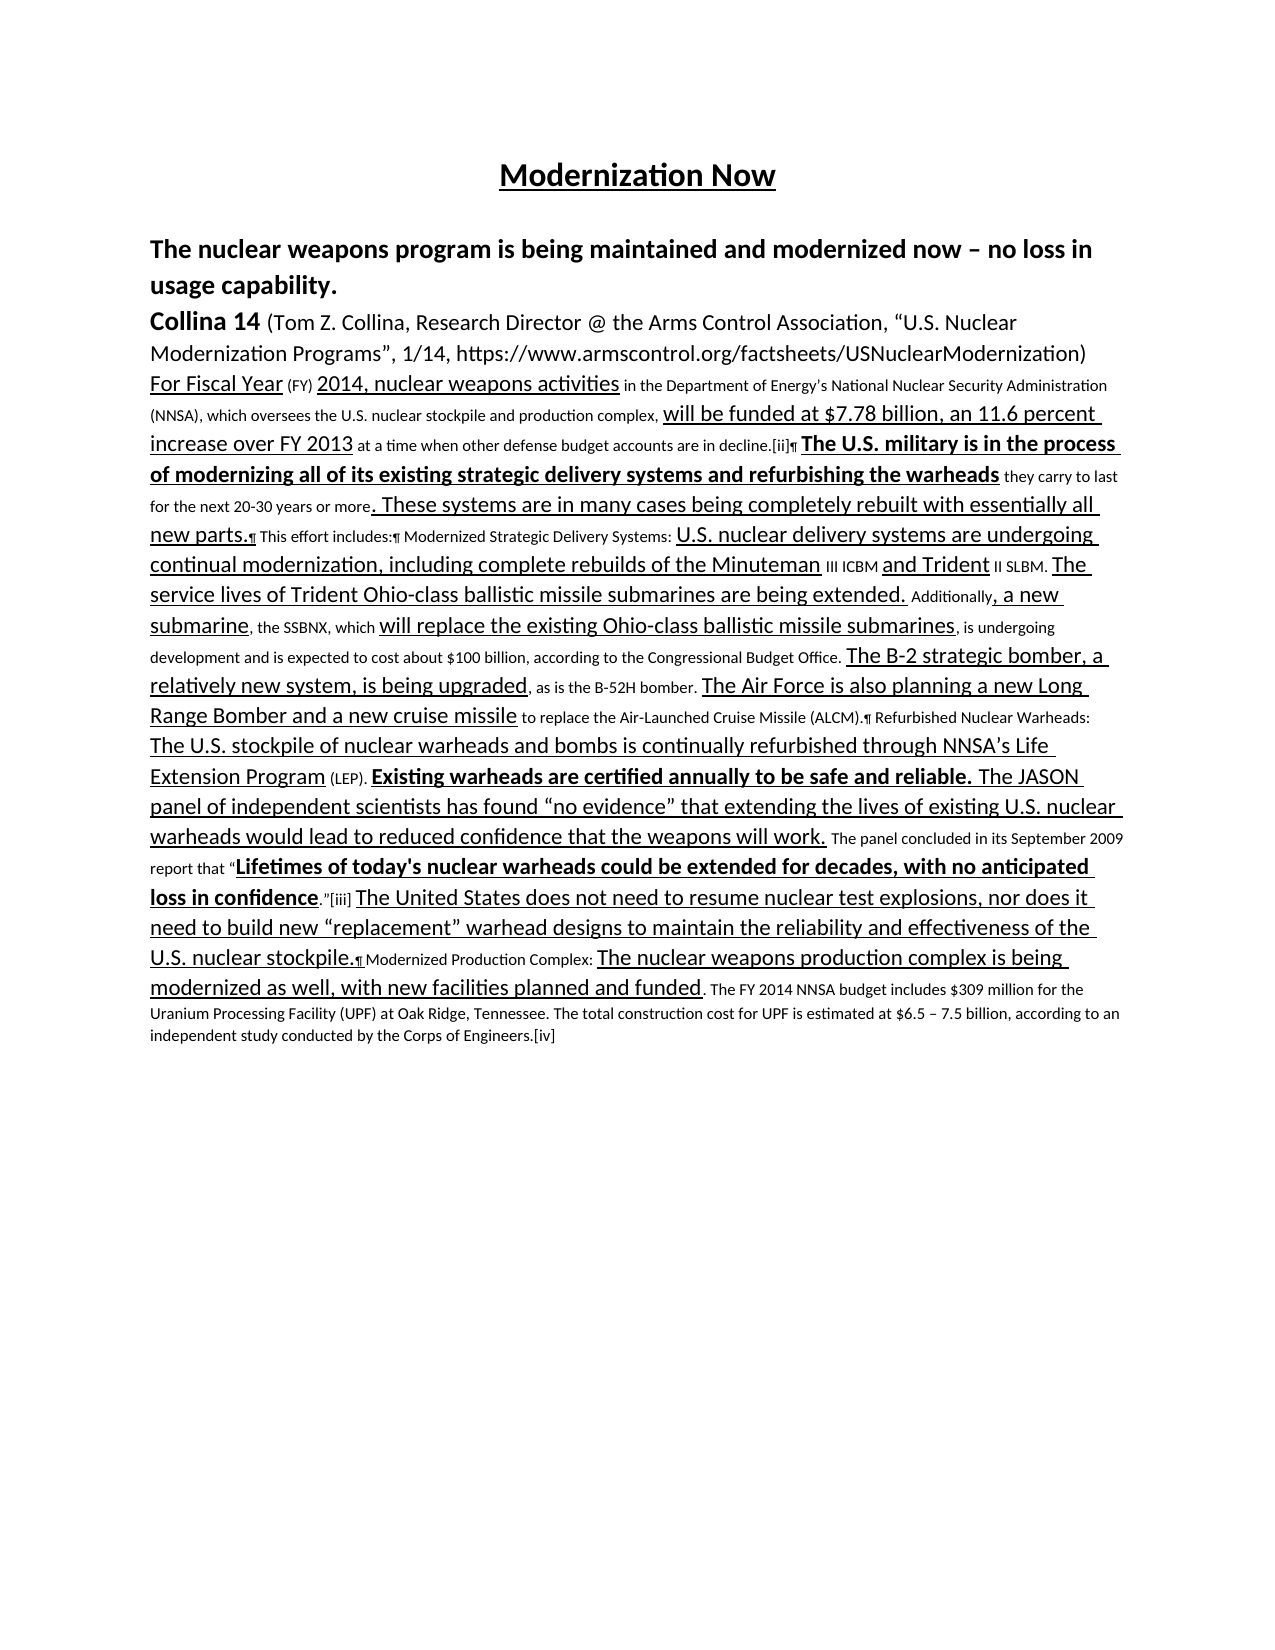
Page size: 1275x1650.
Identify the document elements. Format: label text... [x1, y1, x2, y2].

text Collina 14 (Tom Z. Collina, Research Director @ the Arms Control Association, “U.S. Nuclear Modernization Programs”, 1/14, https://www.armscontrol.org/factsheets/USNuclearModernization) [150, 304, 1125, 367]
subtitle The nuclear weapons program is being maintained and modernized now – no loss in usage capability. [150, 232, 1125, 301]
subtitle Modernization Now [150, 154, 1125, 195]
text For Fiscal Year (FY) 2014, nuclear weapons activities in the Department of Energy’s National Nuclear Security Administration (NNSA), which oversees the U.S. nuclear stockpile and production complex, will be funded at $7.78 billion, an 11.6 percent increase over FY 2013 at a time when other defense budget accounts are in decline.[ii]¶ The U.S. military is in the process of modernizing all of its existing strategic delivery systems and refurbishing the warheads they carry to last for the next 20-30 years or more. These systems are in many cases being completely rebuilt with essentially all new parts.¶ This effort includes:¶ Modernized Strategic Delivery Systems: U.S. nuclear delivery systems are undergoing continual modernization, including complete rebuilds of the Minuteman III ICBM and Trident II SLBM. The service lives of Trident Ohio-class ballistic missile submarines are being extended. Additionally, a new submarine, the SSBNX, which will replace the existing Ohio-class ballistic missile submarines, is undergoing development and is expected to cost about $100 billion, according to the Congressional Budget Office. The B-2 strategic bomber, a relatively new system, is being upgraded, as is the B-52H bomber. The Air Force is also planning a new Long Range Bomber and a new cruise missile to replace the Air-Launched Cruise Missile (ALCM).¶ Refurbished Nuclear Warheads: The U.S. stockpile of nuclear warheads and bombs is continually refurbished through NNSA’s Life Extension Program (LEP). Existing warheads are certified annually to be safe and reliable. The JASON panel of independent scientists has found “no evidence” that extending the lives of existing U.S. nuclear warheads would lead to reduced confidence that the weapons will work. The panel concluded in its September 2009 report that “Lifetimes of today's nuclear warheads could be extended for decades, with no anticipated loss in confidence.”[iii] The United States does not need to resume nuclear test explosions, nor does it need to build new “replacement” warhead designs to maintain the reliability and effectiveness of the U.S. nuclear stockpile.¶ Modernized Production Complex: The nuclear weapons production complex is being modernized as well, with new facilities planned and funded. The FY 2014 NNSA budget includes $309 million for the Uranium Processing Facility (UPF) at Oak Ridge, Tennessee. The total construction cost for UPF is estimated at $6.5 – 7.5 billion, according to an independent study conducted by the Corps of Engineers.[iv] [150, 369, 1125, 1045]
